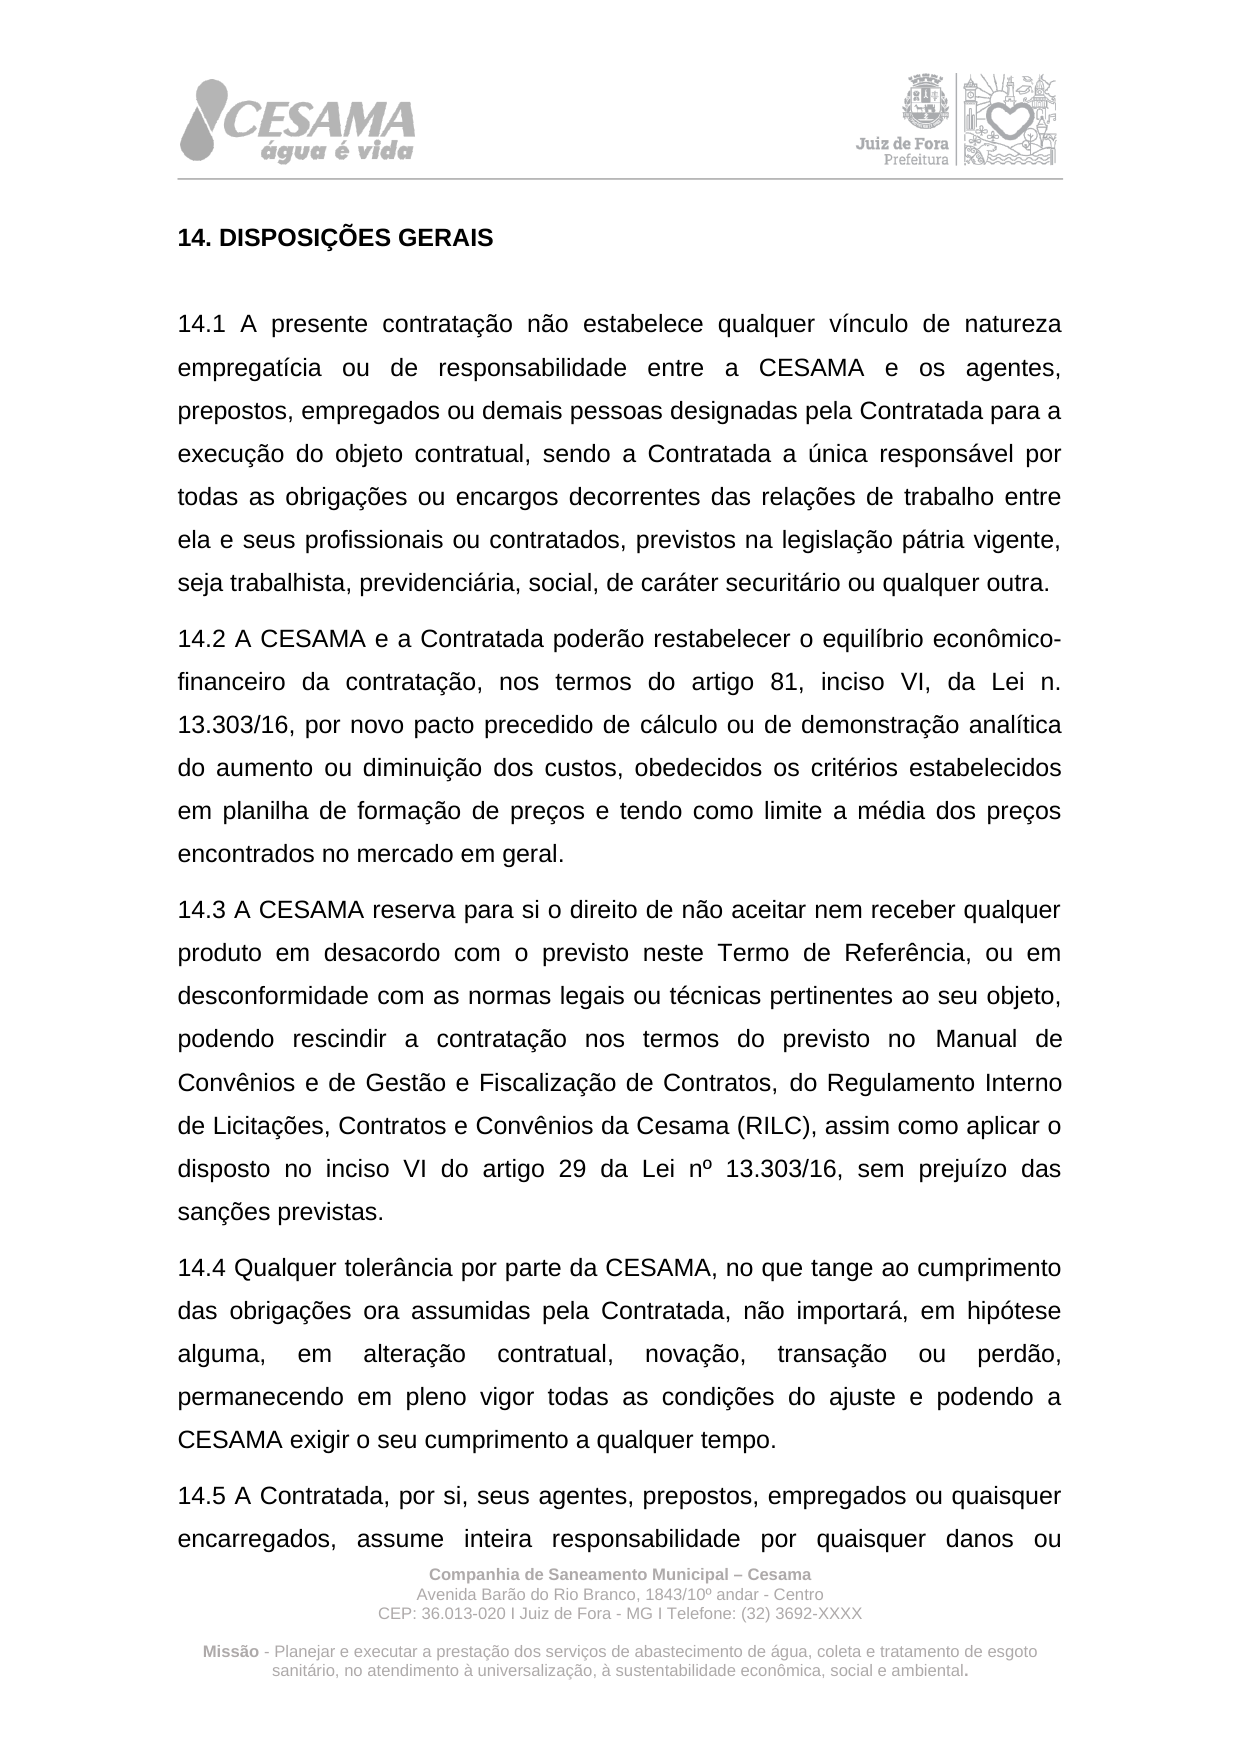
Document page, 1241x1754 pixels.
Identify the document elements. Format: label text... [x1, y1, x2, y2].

picture [177, 73, 1064, 180]
text 14.4 Qualquer tolerância por parte da CESAMA, no que tange ao cumprimento das obrigações ora assumidas pela Contratada, não importará, em hipótese alguma, em alteração contratual, novação, transação ou perdão, permanecendo em pleno vigor todas as condições do ajuste e podendo a CESAMA exigir o seu cumprimento a qualquer tempo. [177, 1252, 1063, 1454]
text 14. DISPOSIÇÕES GERAIS [177, 223, 1063, 252]
text 14.2 A CESAMA e a Contratada poderão restabelecer o equilíbrio econômico-financeiro da contratação, nos termos do artigo 81, inciso VI, da Lei n. 13.303/16, por novo pacto precedido de cálculo ou de demonstração analítica do aumento ou diminuição dos custos, obedecidos os critérios estabelecidos em planilha de formação de preços e tendo como limite a média dos preços encontrados no mercado em geral. [177, 624, 1063, 868]
text 14.3 A CESAMA reserva para si o direito de não aceitar nem receber qualquer produto em desacordo com o previsto neste Termo de Referência, ou em desconformidade com as normas legais ou técnicas pertinentes ao seu objeto, podendo rescindir a contratação nos termos do previsto no Manual de Convênios e de Gestão e Fiscalização de Contratos, do Regulamento Interno de Licitações, Contratos e Convênios da Cesama (RILC), assim como aplicar o disposto no inciso VI do artigo 29 da Lei nº 13.303/16, sem prejuízo das sanções previstas. [177, 895, 1063, 1226]
text 14.1 A presente contratação não estabelece qualquer vínculo de natureza empregatícia ou de responsabilidade entre a CESAMA e os agentes, prepostos, empregados ou demais pessoas designadas pela Contratada para a execução do objeto contratual, sendo a Contratada a única responsável por todas as obrigações ou encargos decorrentes das relações de trabalho entre ela e seus profissionais ou contratados, previstos na legislação pátria vigente, seja trabalhista, previdenciária, social, de caráter securitário ou qualquer outra. [177, 309, 1063, 597]
